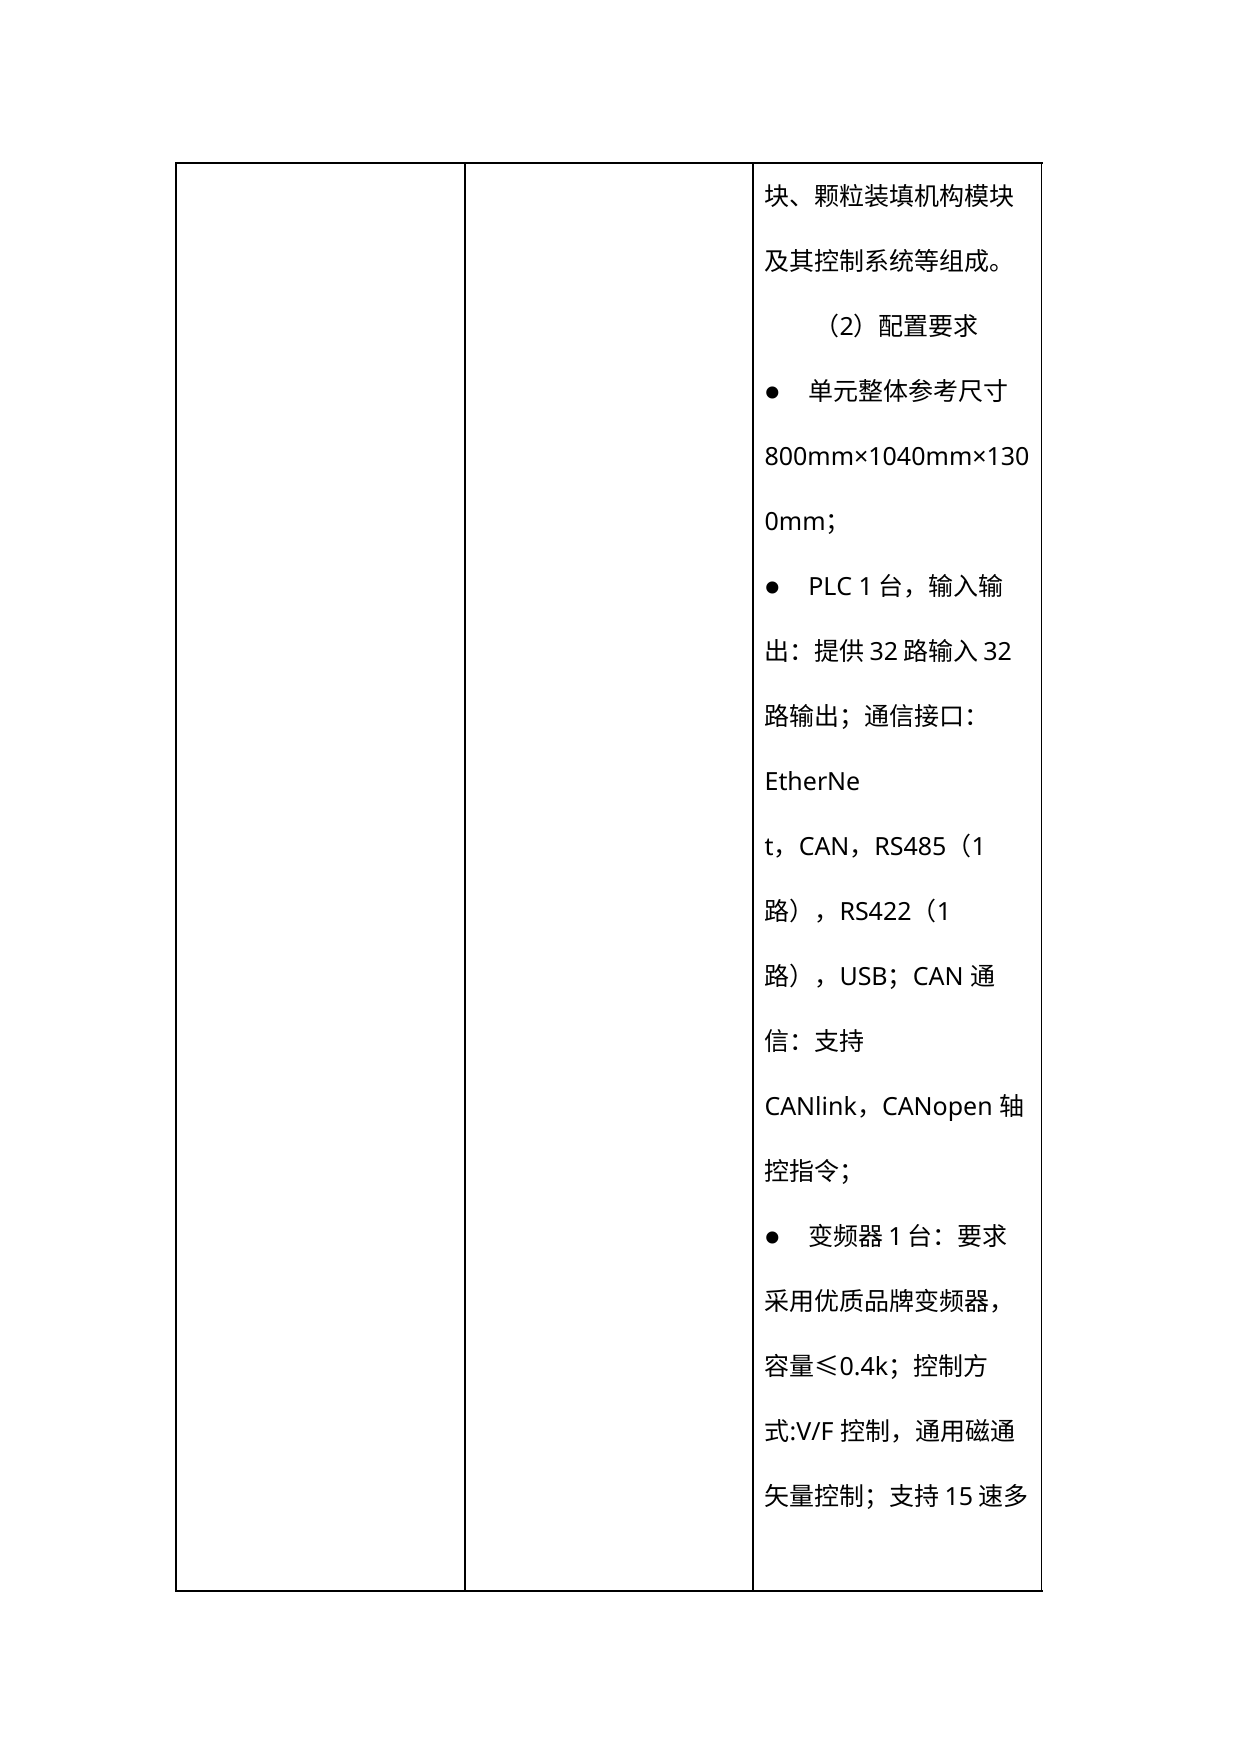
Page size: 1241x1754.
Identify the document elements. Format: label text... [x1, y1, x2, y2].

table_cell [177, 164, 464, 1590]
table_cell 1 [466, 164, 752, 1590]
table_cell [754, 164, 1041, 1590]
